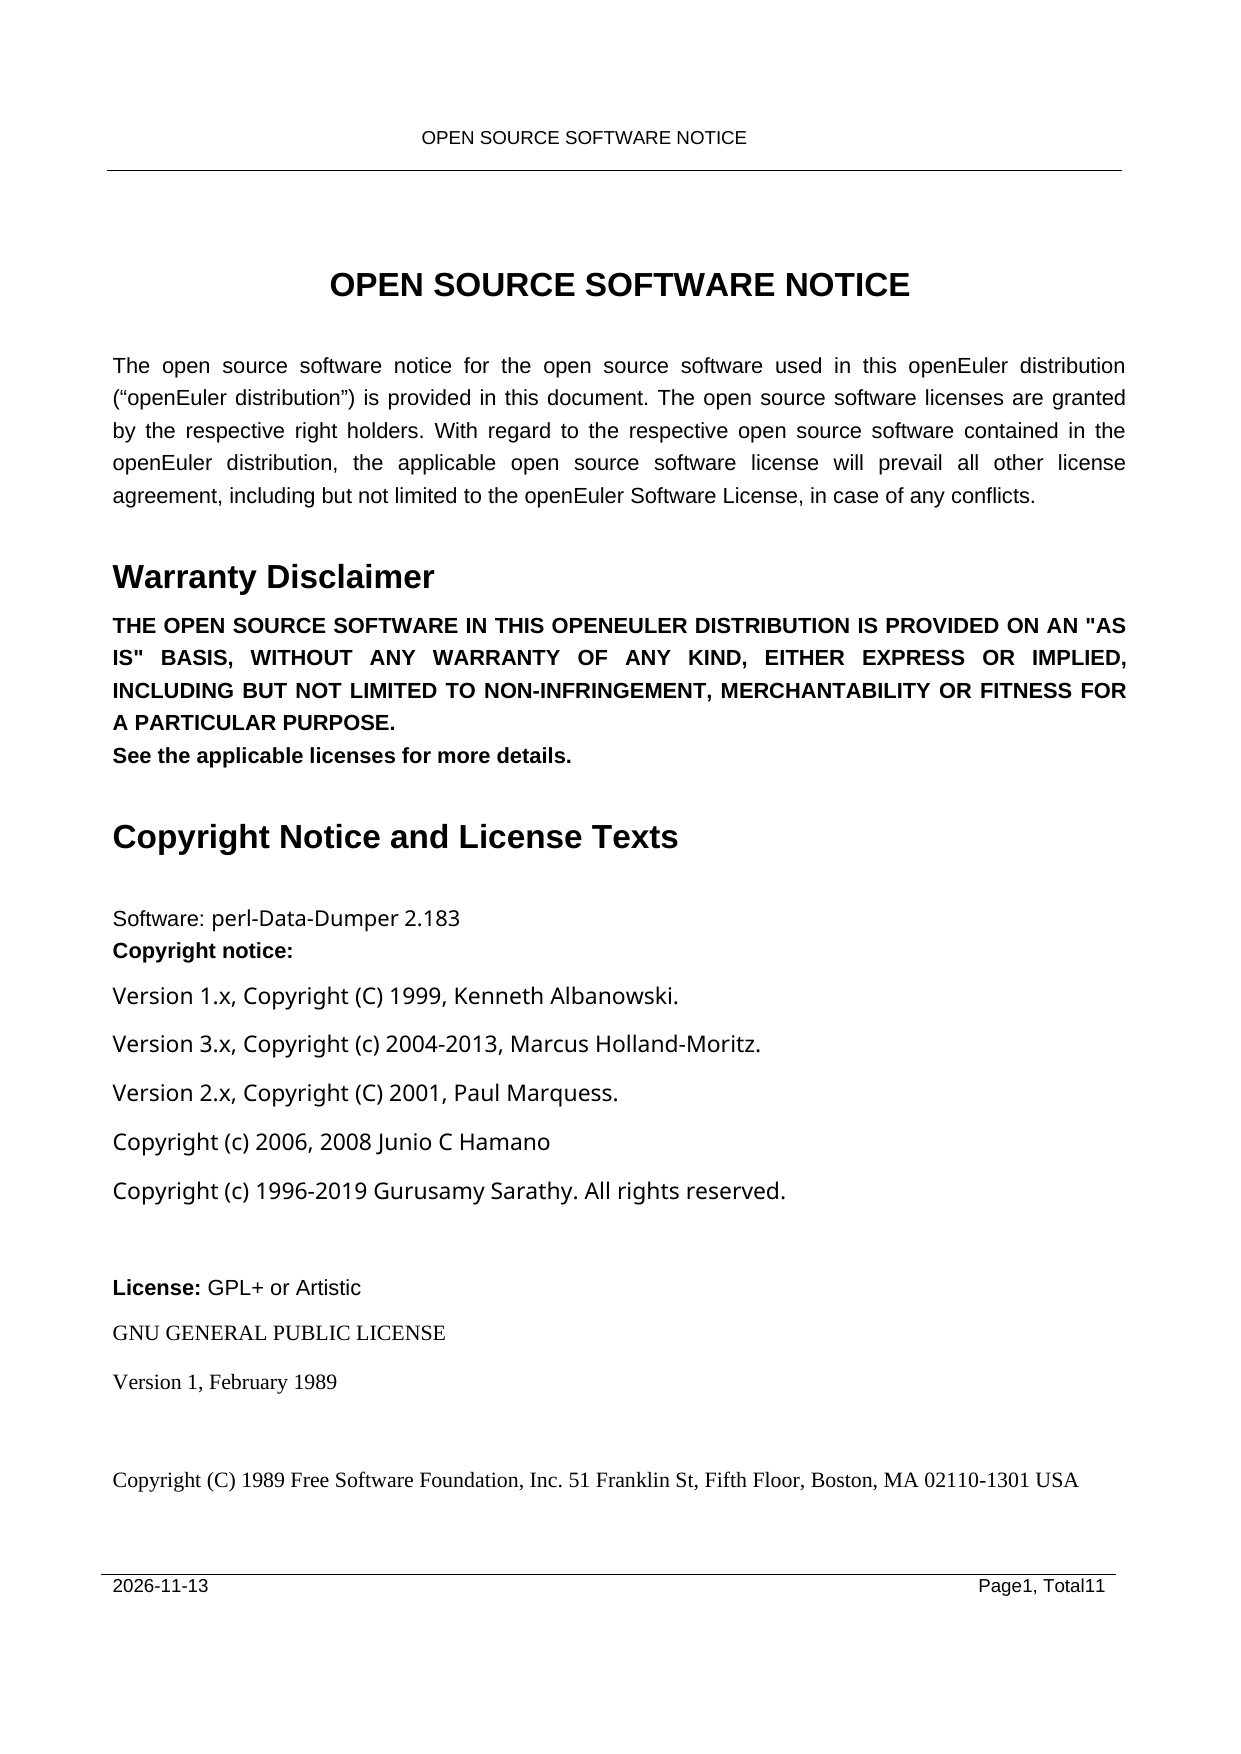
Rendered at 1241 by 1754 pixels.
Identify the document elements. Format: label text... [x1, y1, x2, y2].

text Version 1.x, Copyright (C) 1999, Kenneth Albanowski. Version 3.x, Copyright (c) 2004-2013, Marcus Holland-Moritz. Version 2.x, Copyright (C) 2001, Paul Marquess. Copyright (c) 2006, 2008 Junio C Hamano Copyright (c) 1996-2019 Gurusamy Sarathy. All rights reserved. [112, 979, 1128, 1255]
text OPEN SOURCE SOFTWARE NOTICE [112, 251, 1128, 316]
text Software: perl-Data-Dumper 2.183 [112, 901, 1128, 934]
text License: GPL+ or Artistic [112, 1272, 1128, 1304]
text Warranty Disclaimer [112, 544, 1128, 609]
text The open source software notice for the open source software used in this openEuler distribution (“openEuler distribution”) is provided in this document. The open source software licenses are granted by the respective right holders. With regard to the respective open source software contained in the openEuler distribution, the applicable open source software license will prevail all other license agreement, including but not limited to the openEuler Software License, in case of any conflicts. [112, 349, 1128, 511]
text Copyright notice: [112, 934, 1128, 966]
text Copyright Notice and License Texts [112, 804, 1128, 869]
text THE OPEN SOURCE SOFTWARE IN THIS OPENEULER DISTRIBUTION IS PROVIDED ON AN "AS IS" BASIS, WITHOUT ANY WARRANTY OF ANY KIND, EITHER EXPRESS OR IMPLIED, INCLUDING BUT NOT LIMITED TO NON-INFRINGEMENT, MERCHANTABILITY OR FITNESS FOR A PARTICULAR PURPOSE. See the applicable licenses for more details. [112, 609, 1128, 771]
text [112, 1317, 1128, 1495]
